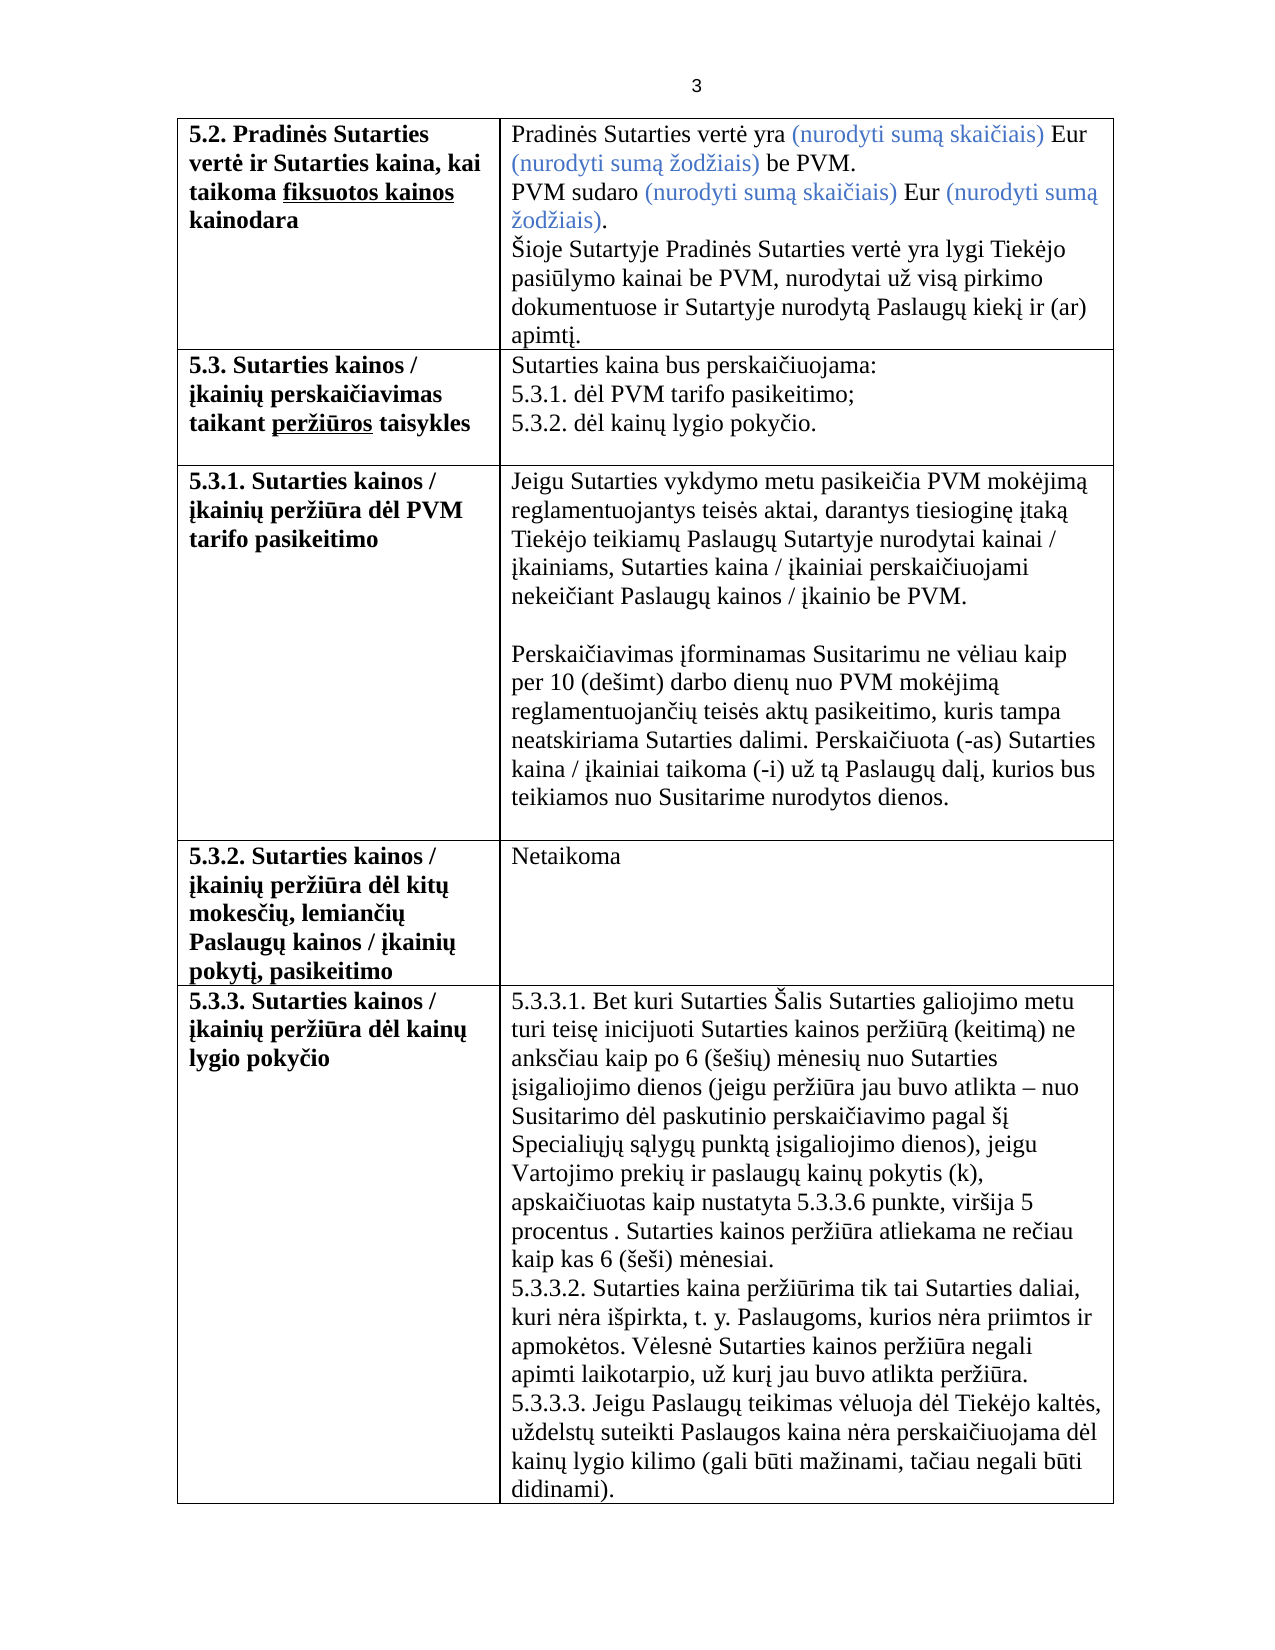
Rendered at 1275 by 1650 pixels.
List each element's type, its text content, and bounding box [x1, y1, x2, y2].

table_cell 5.2. Pradinės Sutarties vertė ir Sutarties kaina, kai taikoma fiksuotos kainos kainodara [178, 119, 499, 349]
table_cell 5.3.2. Sutarties kainos / įkainių peržiūra dėl kitų mokesčių, lemiančių Paslaugų kainos / įkainių pokytį, pasikeitimo [178, 841, 499, 985]
table_cell Netaikoma [501, 841, 1113, 985]
table_cell Pradinės Sutarties vertė yra (nurodyti sumą skaičiais) Eur (nurodyti sumą žodžiais) be PVM. PVM sudaro (nurodyti sumą skaičiais) Eur (nurodyti sumą žodžiais). Šioje Sutartyje Pradinės Sutarties vertė yra lygi Tiekėjo pasiūlymo kainai be PVM, nurodytai už visą pirkimo dokumentuose ir Sutartyje nurodytą Paslaugų kiekį ir (ar) apimtį. [501, 119, 1113, 349]
table_cell 5.3.1. Sutarties kainos / įkainių peržiūra dėl PVM tarifo pasikeitimo [178, 466, 499, 840]
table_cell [178, 986, 499, 1503]
table_cell Jeigu Sutarties vykdymo metu pasikeičia PVM mokėjimą reglamentuojantys teisės aktai, darantys tiesioginę įtaką Tiekėjo teikiamų Paslaugų Sutartyje nurodytai kainai / įkainiams, Sutarties kaina / įkainiai perskaičiuojami nekeičiant Paslaugų kainos / įkainio be PVM. Perskaičiavimas įforminamas Susitarimu ne vėliau kaip per 10 (dešimt) darbo dienų nuo PVM mokėjimą reglamentuojančių teisės aktų pasikeitimo, kuris tampa neatskiriama Sutarties dalimi. Perskaičiuota (-as) Sutarties kaina / įkainiai taikoma (-i) už tą Paslaugų dalį, kurios bus teikiamos nuo Susitarime nurodytos dienos. [501, 466, 1113, 840]
table_cell 5.3. Sutarties kainos / įkainių perskaičiavimas taikant peržiūros taisykles [178, 350, 499, 465]
table_cell Sutarties kaina bus perskaičiuojama: 5.3.1. dėl PVM tarifo pasikeitimo; 5.3.2. dėl kainų lygio pokyčio. [501, 350, 1113, 465]
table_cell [501, 986, 1113, 1503]
